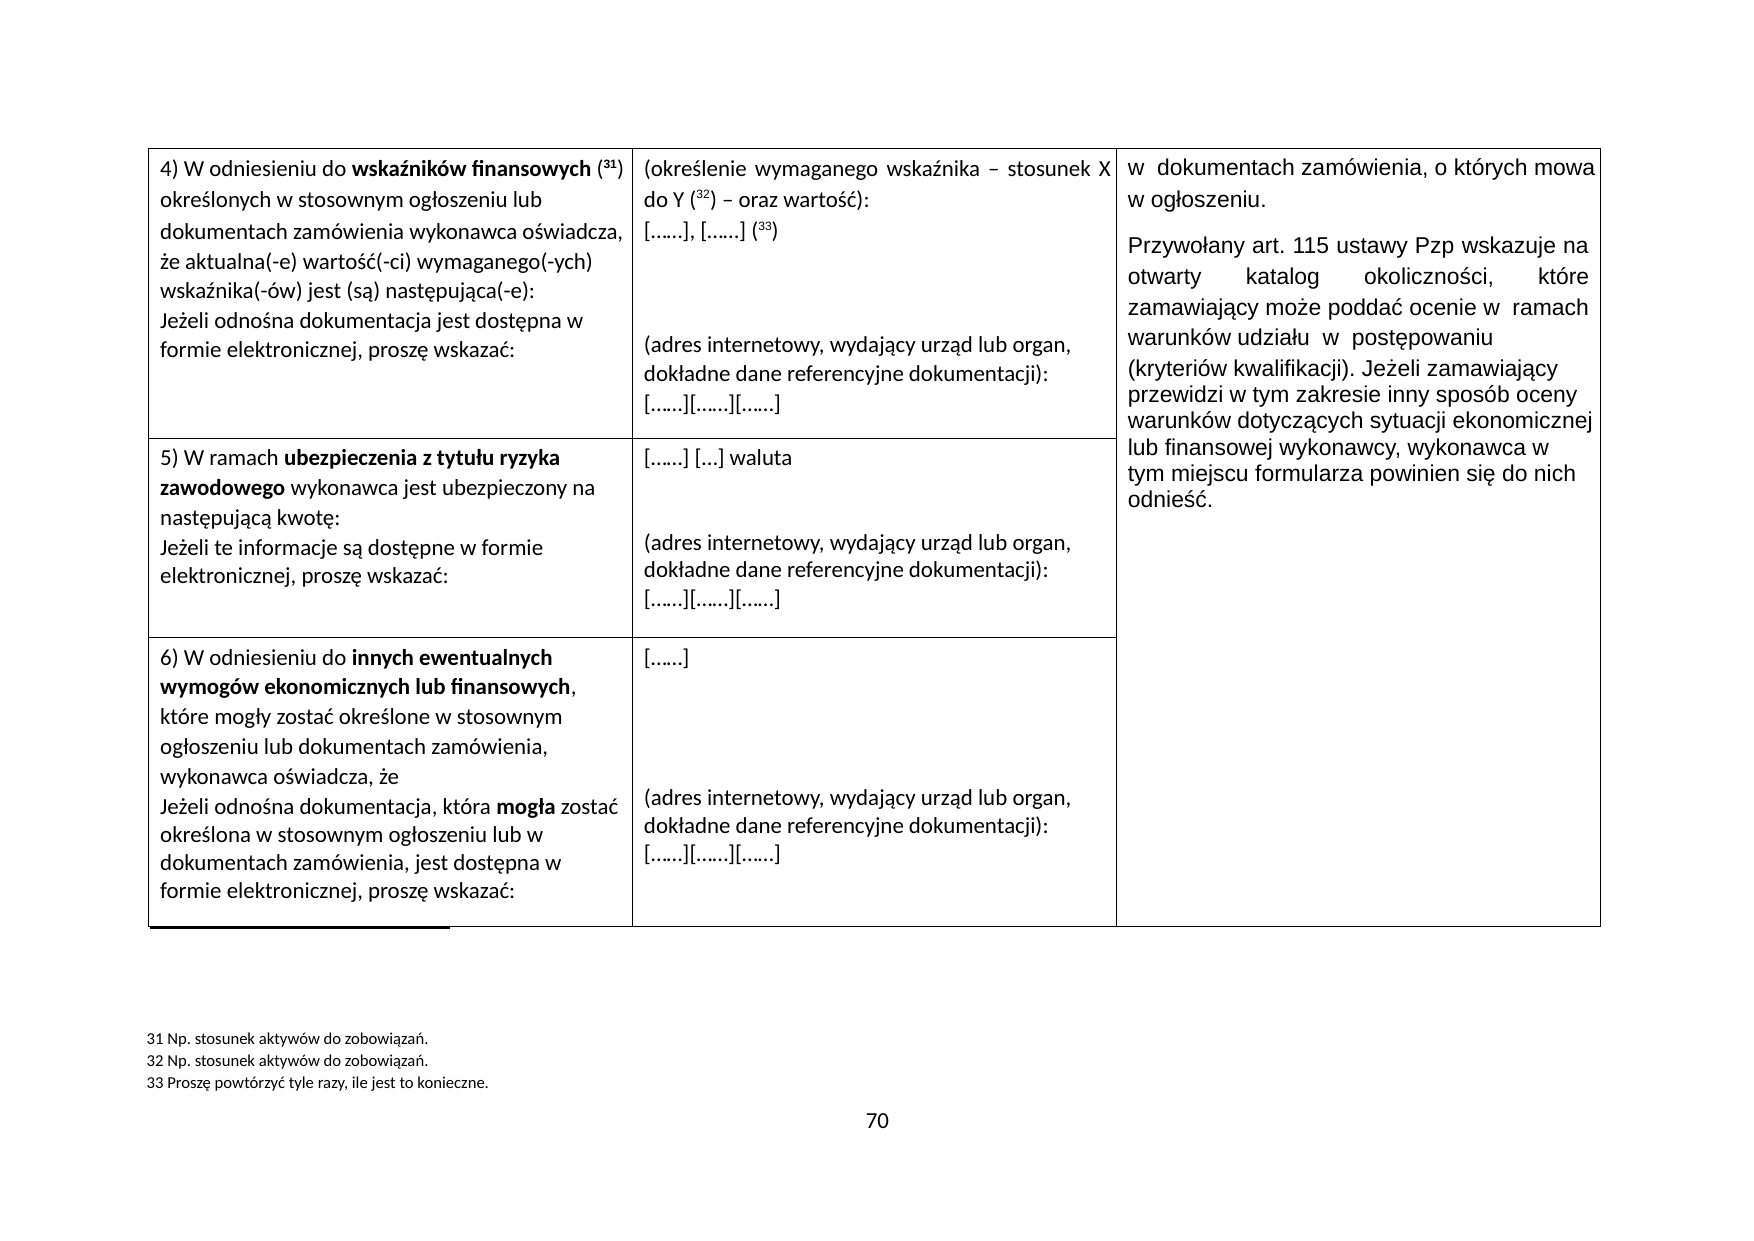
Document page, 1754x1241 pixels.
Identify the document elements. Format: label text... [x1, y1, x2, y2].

table_cell 6) W odniesieniu do innych ewentualnych wymogów ekonomicznych lub finansowych, które mogły zostać określone w stosownym ogłoszeniu lub dokumentach zamówienia, wykonawca oświadcza, że Jeżeli odnośna dokumentacja, która mogła zostać określona w stosownym ogłoszeniu lub w dokumentach zamówienia, jest dostępna w formie elektronicznej, proszę wskazać: [149, 638, 632, 926]
table_cell [……] (adres internetowy, wydający urząd lub organ, dokładne dane referencyjne dokumentacji): [……][……][……] [633, 638, 1116, 926]
table_header 4) W odniesieniu do wskaźników finansowych () określonych w stosownym ogłoszeniu lub dokumentach zamówienia wykonawca oświadcza, że aktualna(-e) wartość(-ci) wymaganego(-ych) wskaźnika(-ów) jest (są) następująca(-e): Jeżeli odnośna dokumentacja jest dostępna w formie elektronicznej, proszę wskazać: [149, 149, 632, 438]
table_cell 5) W ramach ubezpieczenia z tytułu ryzyka zawodowego wykonawca jest ubezpieczony na następującą kwotę: Jeżeli te informacje są dostępne w formie elektronicznej, proszę wskazać: [149, 439, 632, 637]
table_cell [……] […] waluta (adres internetowy, wydający urząd lub organ, dokładne dane referencyjne dokumentacji): [……][……][……] [633, 439, 1116, 637]
table_header (określenie wymaganego wskaźnika – stosunek X do Y () – oraz wartość): [……], [……] () (adres internetowy, wydający urząd lub organ, dokładne dane referencyjne dokumentacji): [……][……][……] [633, 149, 1116, 438]
table_header w dokumentach zamówienia, o których mowa w ogłoszeniu. Przywołany art. 115 ustawy Pzp wskazuje na otwarty katalog okoliczności, które zamawiający może poddać ocenie w ramach warunków udziału w postępowaniu (kryteriów kwalifikacji). Jeżeli zamawiający przewidzi w tym zakresie inny sposób oceny warunków dotyczących sytuacji ekonomicznej lub finansowej wykonawcy, wykonawca w tym miejscu formularza powinien się do nich odnieść. [1117, 149, 1600, 926]
